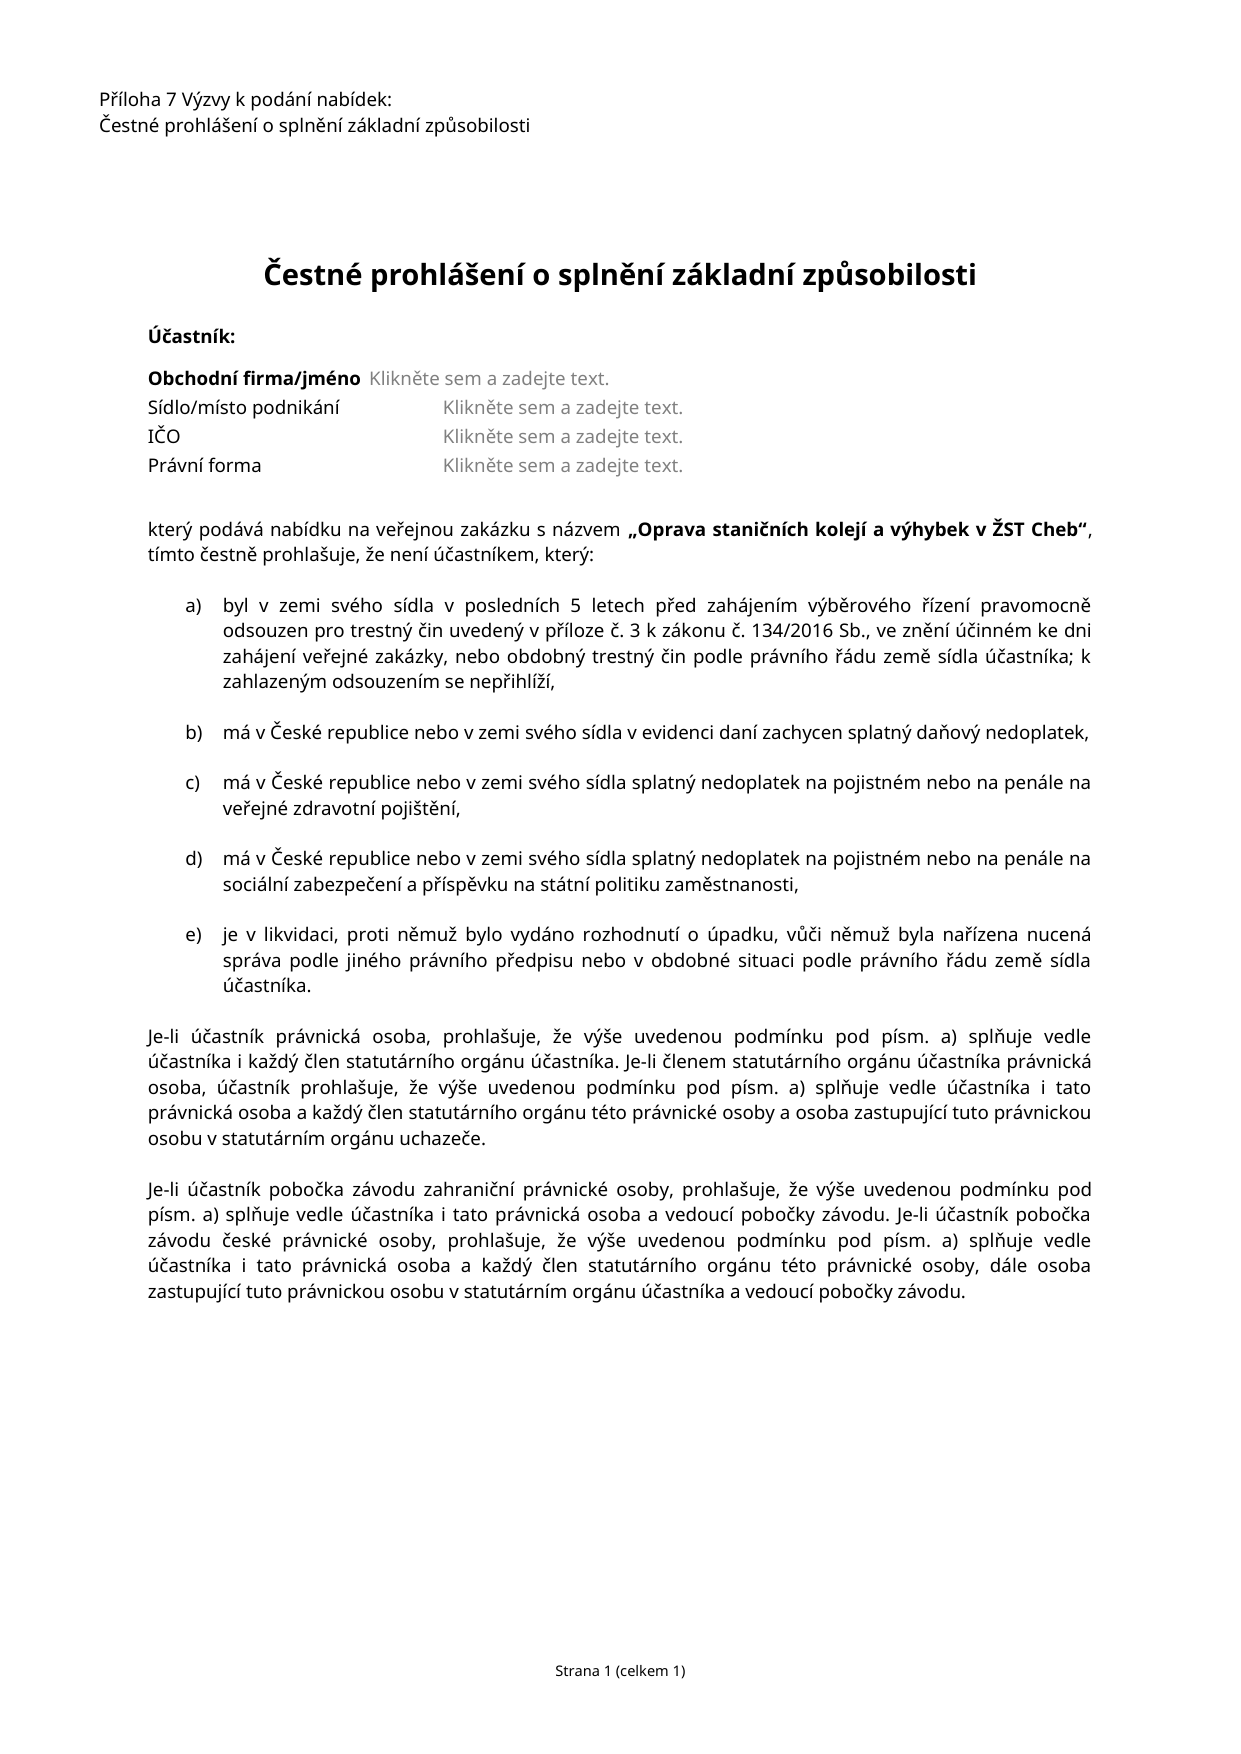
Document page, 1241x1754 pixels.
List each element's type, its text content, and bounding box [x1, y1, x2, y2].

text Obchodní firma/jméno [148, 362, 1093, 391]
list má v České republice nebo v zemi svého sídla v evidenci daní zachycen splatný daňový nedoplatek, [185, 719, 1093, 744]
list byl v zemi svého sídla v posledních 5 letech před zahájením výběrového řízení pravomocně odsouzen pro trestný čin uvedený v příloze č. 3 k zákonu č. 134/2016 Sb., ve znění účinném ke dni zahájení veřejné zakázky, nebo obdobný trestný čin podle právního řádu země sídla účastníka; k zahlazeným odsouzením se nepřihlíží, [185, 592, 1093, 694]
text Je-li účastník pobočka závodu zahraniční právnické osoby, prohlašuje, že výše uvedenou podmínku pod písm. a) splňuje vedle účastníka i tato právnická osoba a vedoucí pobočky závodu. Je-li účastník pobočka závodu české právnické osoby, prohlašuje, že výše uvedenou podmínku pod písm. a) splňuje vedle účastníka i tato právnická osoba a každý člen statutárního orgánu této právnické osoby, dále osoba zastupující tuto právnickou osobu v statutárním orgánu účastníka a vedoucí pobočky závodu. [148, 1176, 1093, 1304]
text IČO [148, 420, 1093, 449]
list má v České republice nebo v zemi svého sídla splatný nedoplatek na pojistném nebo na penále na veřejné zdravotní pojištění, [185, 769, 1093, 821]
list je v likvidaci, proti němuž bylo vydáno rozhodnutí o úpadku, vůči němuž byla nařízena nucená správa podle jiného právního předpisu nebo v obdobné situaci podle právního řádu země sídla účastníka. [185, 922, 1093, 998]
title Čestné prohlášení o splnění základní způsobilosti [148, 254, 1093, 293]
text Je-li účastník právnická osoba, prohlašuje, že výše uvedenou podmínku pod písm. a) splňuje vedle účastníka i každý člen statutárního orgánu účastníka. Je-li členem statutárního orgánu účastníka právnická osoba, účastník prohlašuje, že výše uvedenou podmínku pod písm. a) splňuje vedle účastníka i tato právnická osoba a každý člen statutárního orgánu této právnické osoby a osoba zastupující tuto právnickou osobu v statutárním orgánu uchazeče. [148, 1023, 1093, 1151]
list má v České republice nebo v zemi svého sídla splatný nedoplatek na pojistném nebo na penále na sociální zabezpečení a příspěvku na státní politiku zaměstnanosti, [185, 846, 1093, 897]
text Účastník: [148, 318, 1093, 349]
text který podává nabídku na veřejnou zakázku s názvem „Oprava staničních kolejí a výhybek v ŽST Cheb“, tímto čestně prohlašuje, že není účastníkem, který: [148, 516, 1093, 567]
text Sídlo/místo podnikání [148, 391, 1093, 420]
text Právní forma [148, 449, 1093, 478]
